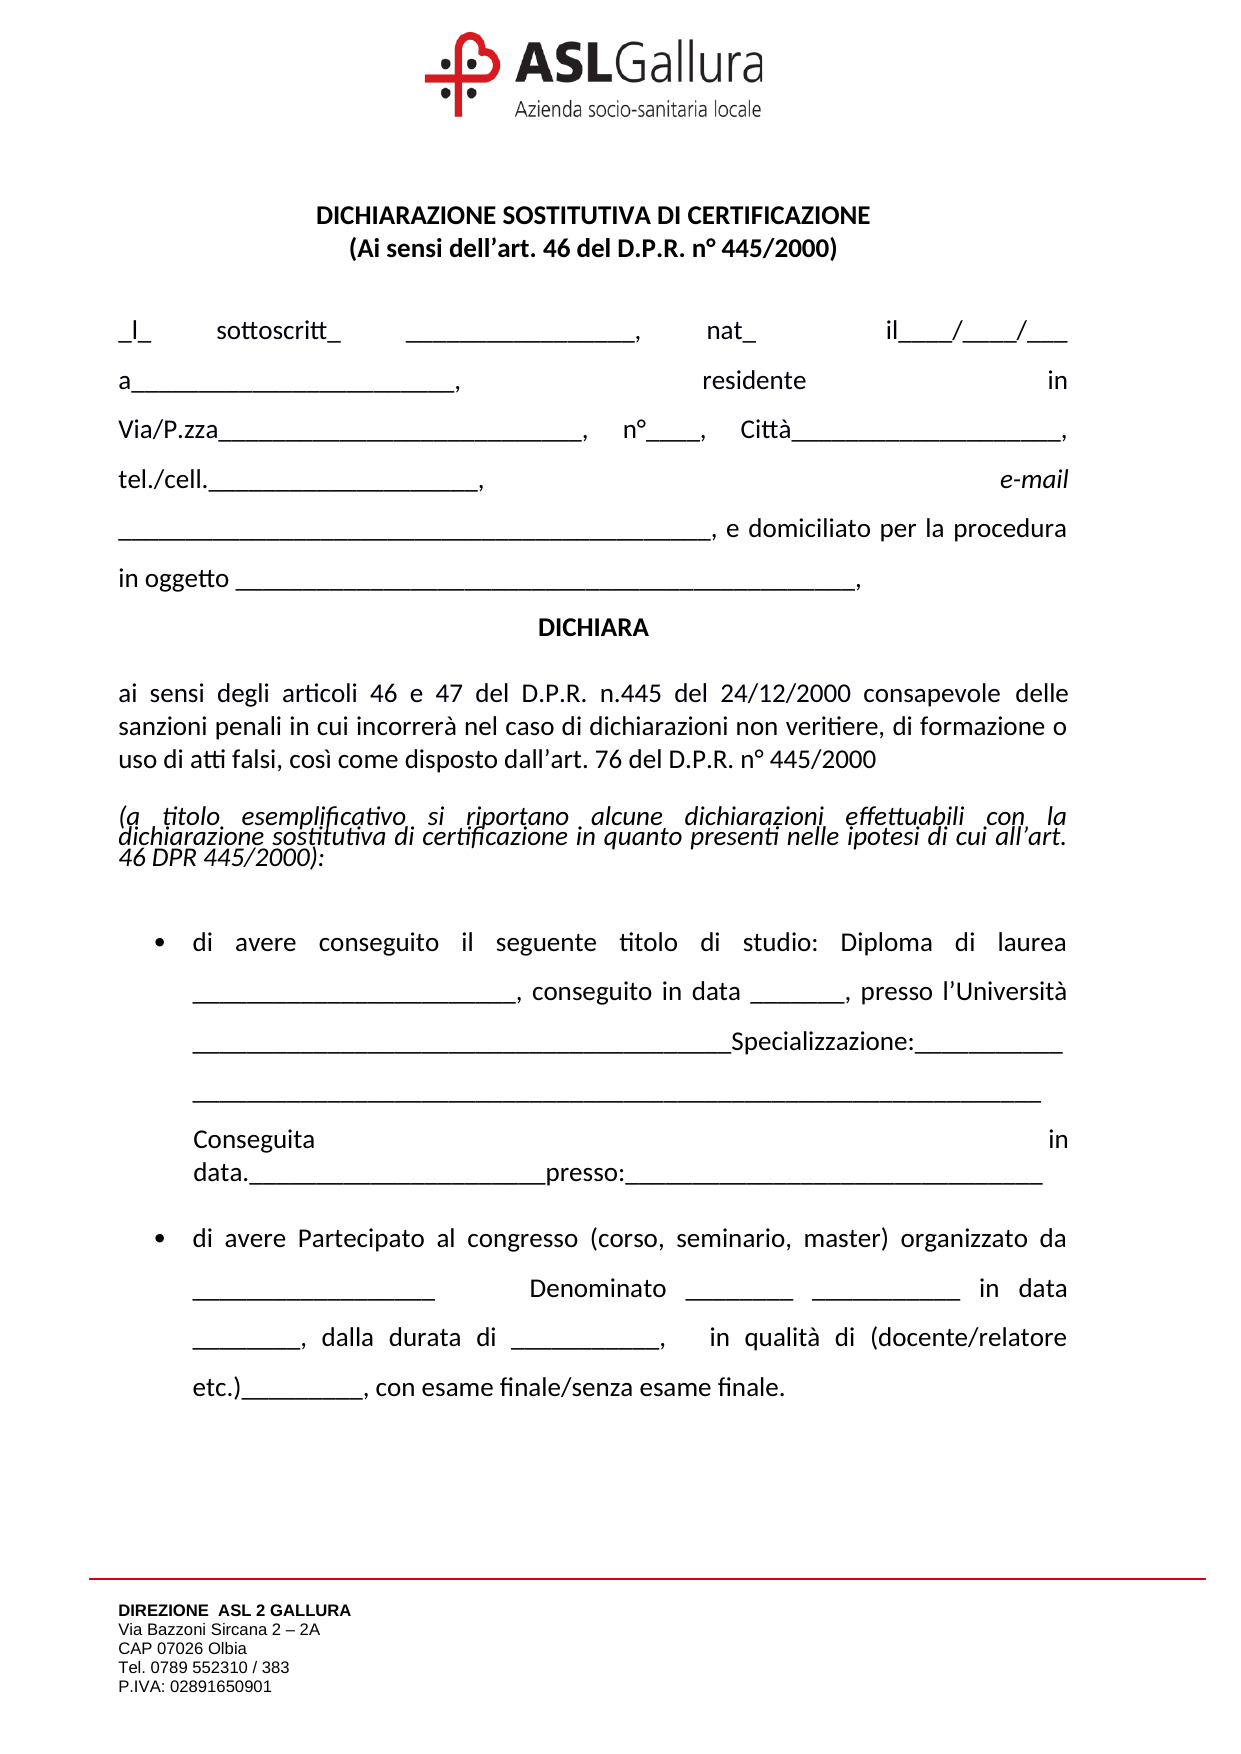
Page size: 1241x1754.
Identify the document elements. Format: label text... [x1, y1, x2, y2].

list di avere Partecipato al congresso (corso, seminario, master) organizzato da __________________ Denominato ________ ___________ in data ________, dalla durata di ___________, in qualità di (docente/relatore etc.)_________, con esame finale/senza esame finale. [155, 1222, 1069, 1403]
text ai sensi degli articoli 46 e 47 del D.P.R. n.445 del 24/12/2000 consapevole delle sanzioni penali in cui incorrerà nel caso di dichiarazioni non veritiere, di formazione o uso di atti falsi, così come disposto dall’art. 76 del D.P.R. n° 445/2000 [118, 676, 1069, 775]
text (Ai sensi dell’art. 46 del D.P.R. n° 445/2000) [118, 231, 1069, 264]
list Conseguita in data.______________________presso:_______________________________ [193, 1123, 1069, 1189]
text DICHIARAZIONE SOSTITUTIVA DI CERTIFICAZIONE [118, 198, 1069, 231]
picture [424, 30, 763, 125]
picture [90, 1566, 1241, 1588]
list di avere conseguito il seguente titolo di studio: Diploma di laurea ________________________, conseguito in data _______, presso l’Università ________________________________________Specializzazione:__________________________________________________________________________ [155, 925, 1069, 1106]
text (a titolo esemplificativo si riportano alcune dichiarazioni effettuabili con la dichiarazione sostitutiva di certificazione in quanto presenti nelle ipotesi di cui all’art. 46 DPR 445/2000): [118, 808, 1069, 871]
text _l_ sottoscritt_ _________________, nat_ il____/____/___ a________________________, residente in Via/P.zza___________________________, n°____, Città____________________, tel./cell.____________________, e-mail ____________________________________________, e domiciliato per la procedura in oggetto ______________________________________________, [118, 313, 1069, 594]
text DICHIARA [118, 610, 1069, 643]
